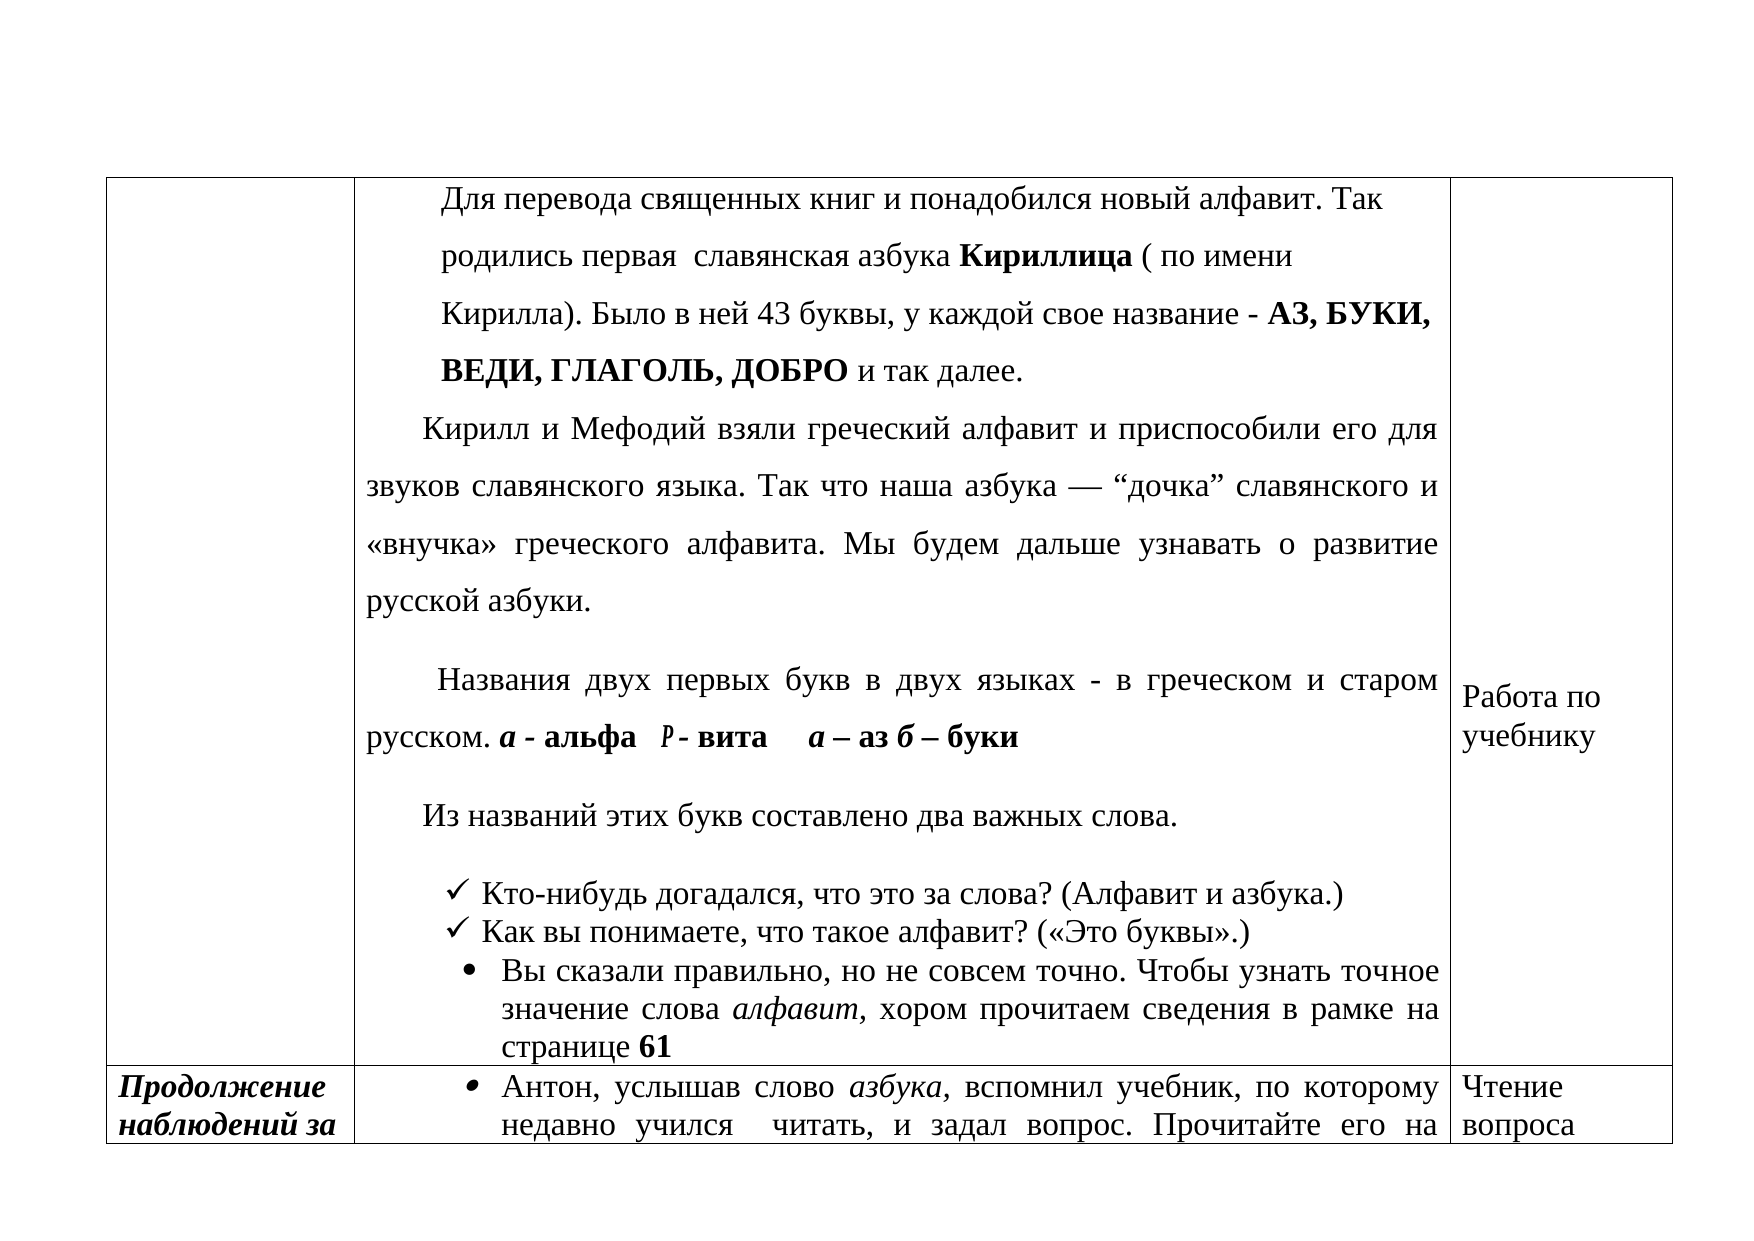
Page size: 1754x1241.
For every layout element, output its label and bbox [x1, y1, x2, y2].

table_cell [1451, 1066, 1672, 1143]
table_cell [355, 178, 1450, 1065]
table_cell [107, 178, 354, 1065]
table_cell [107, 1066, 354, 1143]
table_cell [355, 1066, 1450, 1143]
table_cell [1451, 178, 1672, 1065]
